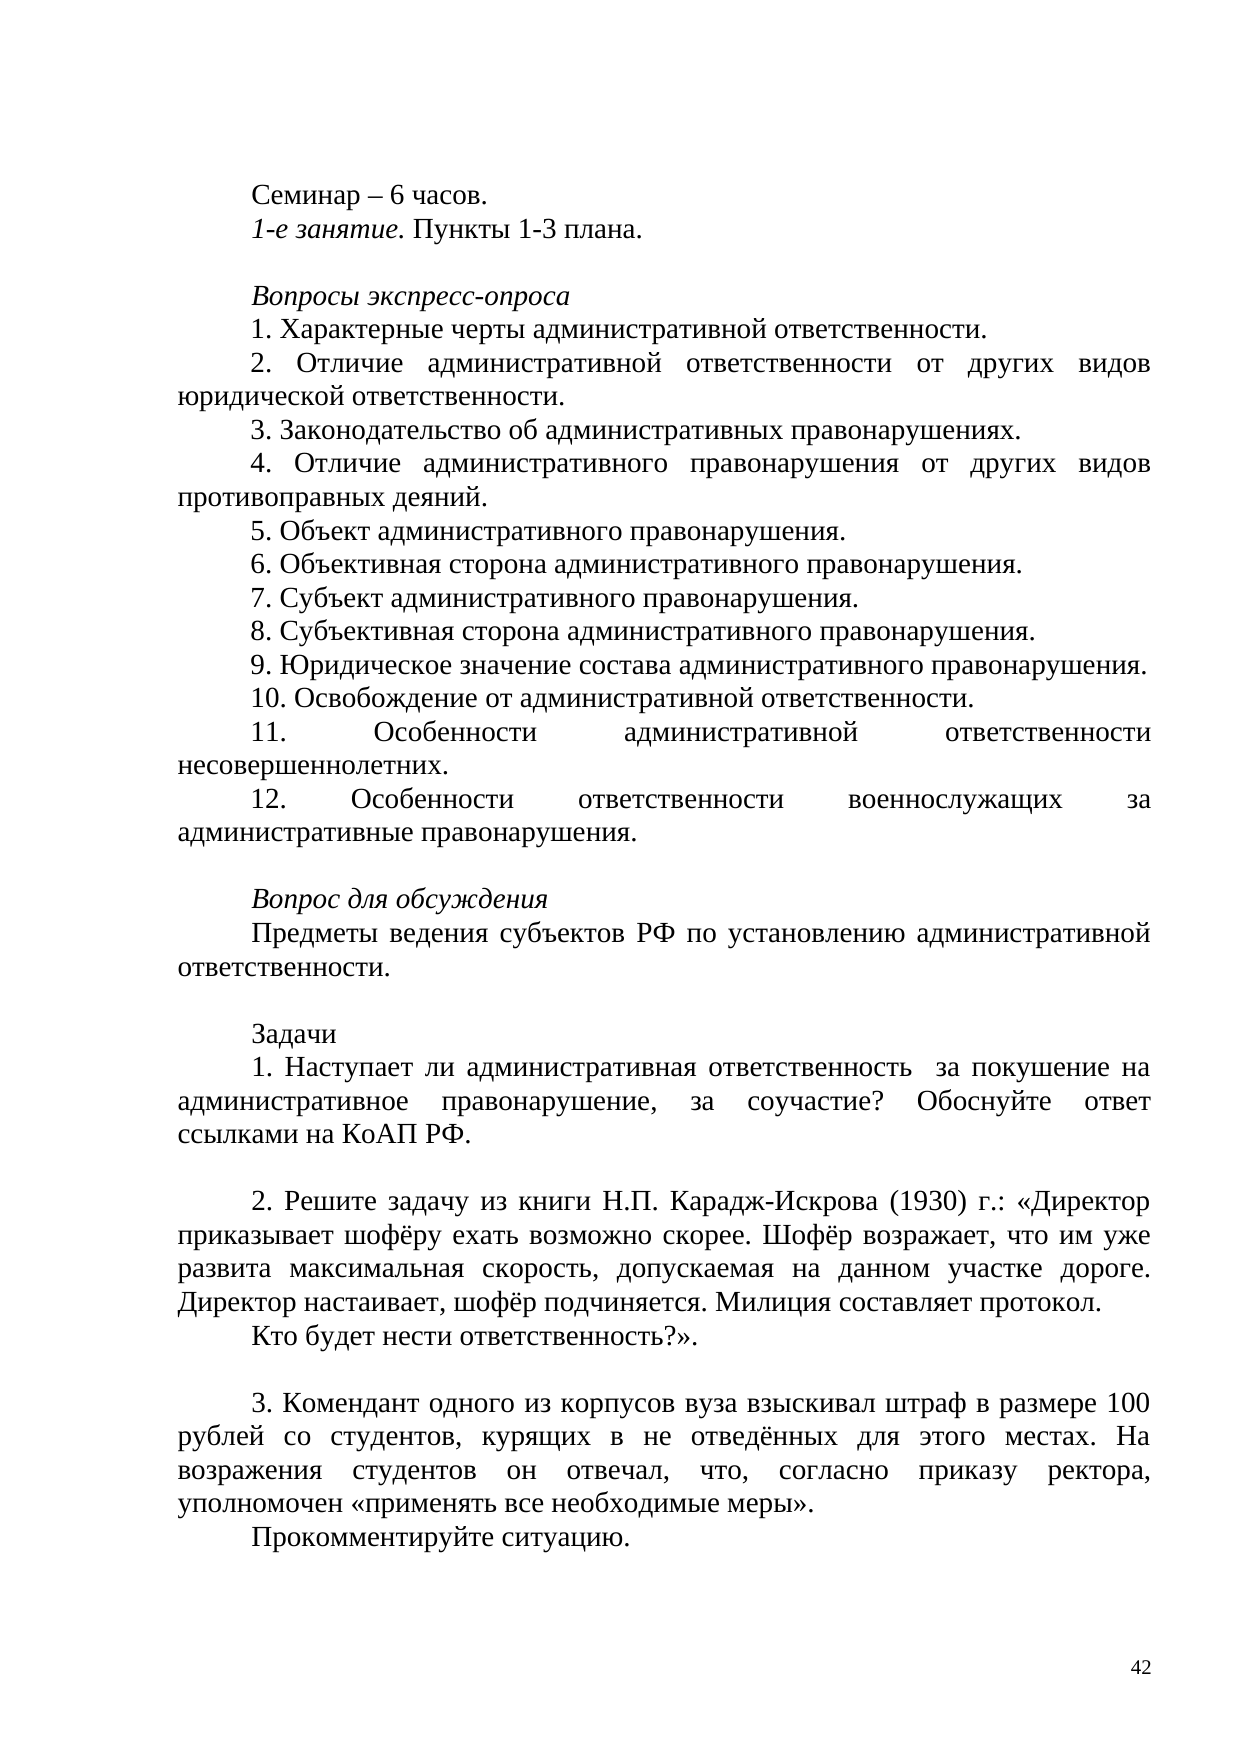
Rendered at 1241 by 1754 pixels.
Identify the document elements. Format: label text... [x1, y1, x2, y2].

text 7. Субъект административного правонарушения. [177, 580, 1152, 613]
text 1-е занятие. Пункты 1-3 плана. [177, 211, 1152, 244]
text Семинар – 6 часов. [177, 177, 1152, 211]
text Вопросы экспресс-опроса [177, 278, 1152, 311]
text 2. Отличие административной ответственности от других видов юридической ответственности. [177, 345, 1152, 412]
text 6. Объективная сторона административного правонарушения. [177, 546, 1152, 580]
text 3. Законодательство об административных правонарушениях. [177, 412, 1152, 446]
text 2. Решите задачу из книги Н.П. Карадж-Искрова (1930) г.: «Директор приказывает шофёру ехать возможно скорее. Шофёр возражает, что им уже развита максимальная скорость, допускаемая на данном участке дороге. Директор настаивает, шофёр подчиняется. Милиция составляет протокол. [177, 1183, 1152, 1318]
text 10. Освобождение от административной ответственности. [177, 680, 1152, 714]
text 11. Особенности административной ответственности несовершеннолетних. [177, 714, 1152, 781]
text 1. Характерные черты административной ответственности. [177, 311, 1152, 345]
text Кто будет нести ответственность?». [177, 1318, 1152, 1351]
text 8. Субъективная сторона административного правонарушения. [177, 613, 1152, 647]
text 1. Наступает ли административная ответственность за покушение на административное правонарушение, за соучастие? Обоснуйте ответ ссылками на КоАП РФ. [177, 1049, 1152, 1150]
text Прокомментируйте ситуацию. [177, 1519, 1152, 1552]
text 12. Особенности ответственности военнослужащих за административные правонарушения. [177, 781, 1152, 848]
text 3. Комендант одного из корпусов вуза взыскивал штраф в размере 100 рублей со студентов, курящих в не отведённых для этого местах. На возражения студентов он отвечал, что, согласно приказу ректора, уполномочен «применять все необходимые меры». [177, 1385, 1152, 1519]
text Вопрос для обсуждения [177, 882, 1152, 915]
text 9. Юридическое значение состава административного правонарушения. [177, 647, 1152, 680]
text 5. Объект административного правонарушения. [177, 513, 1152, 546]
text 4. Отличие административного правонарушения от других видов противоправных деяний. [177, 446, 1152, 513]
text Задачи [177, 1016, 1152, 1049]
text Предметы ведения субъектов РФ по установлению административной ответственности. [177, 915, 1152, 982]
